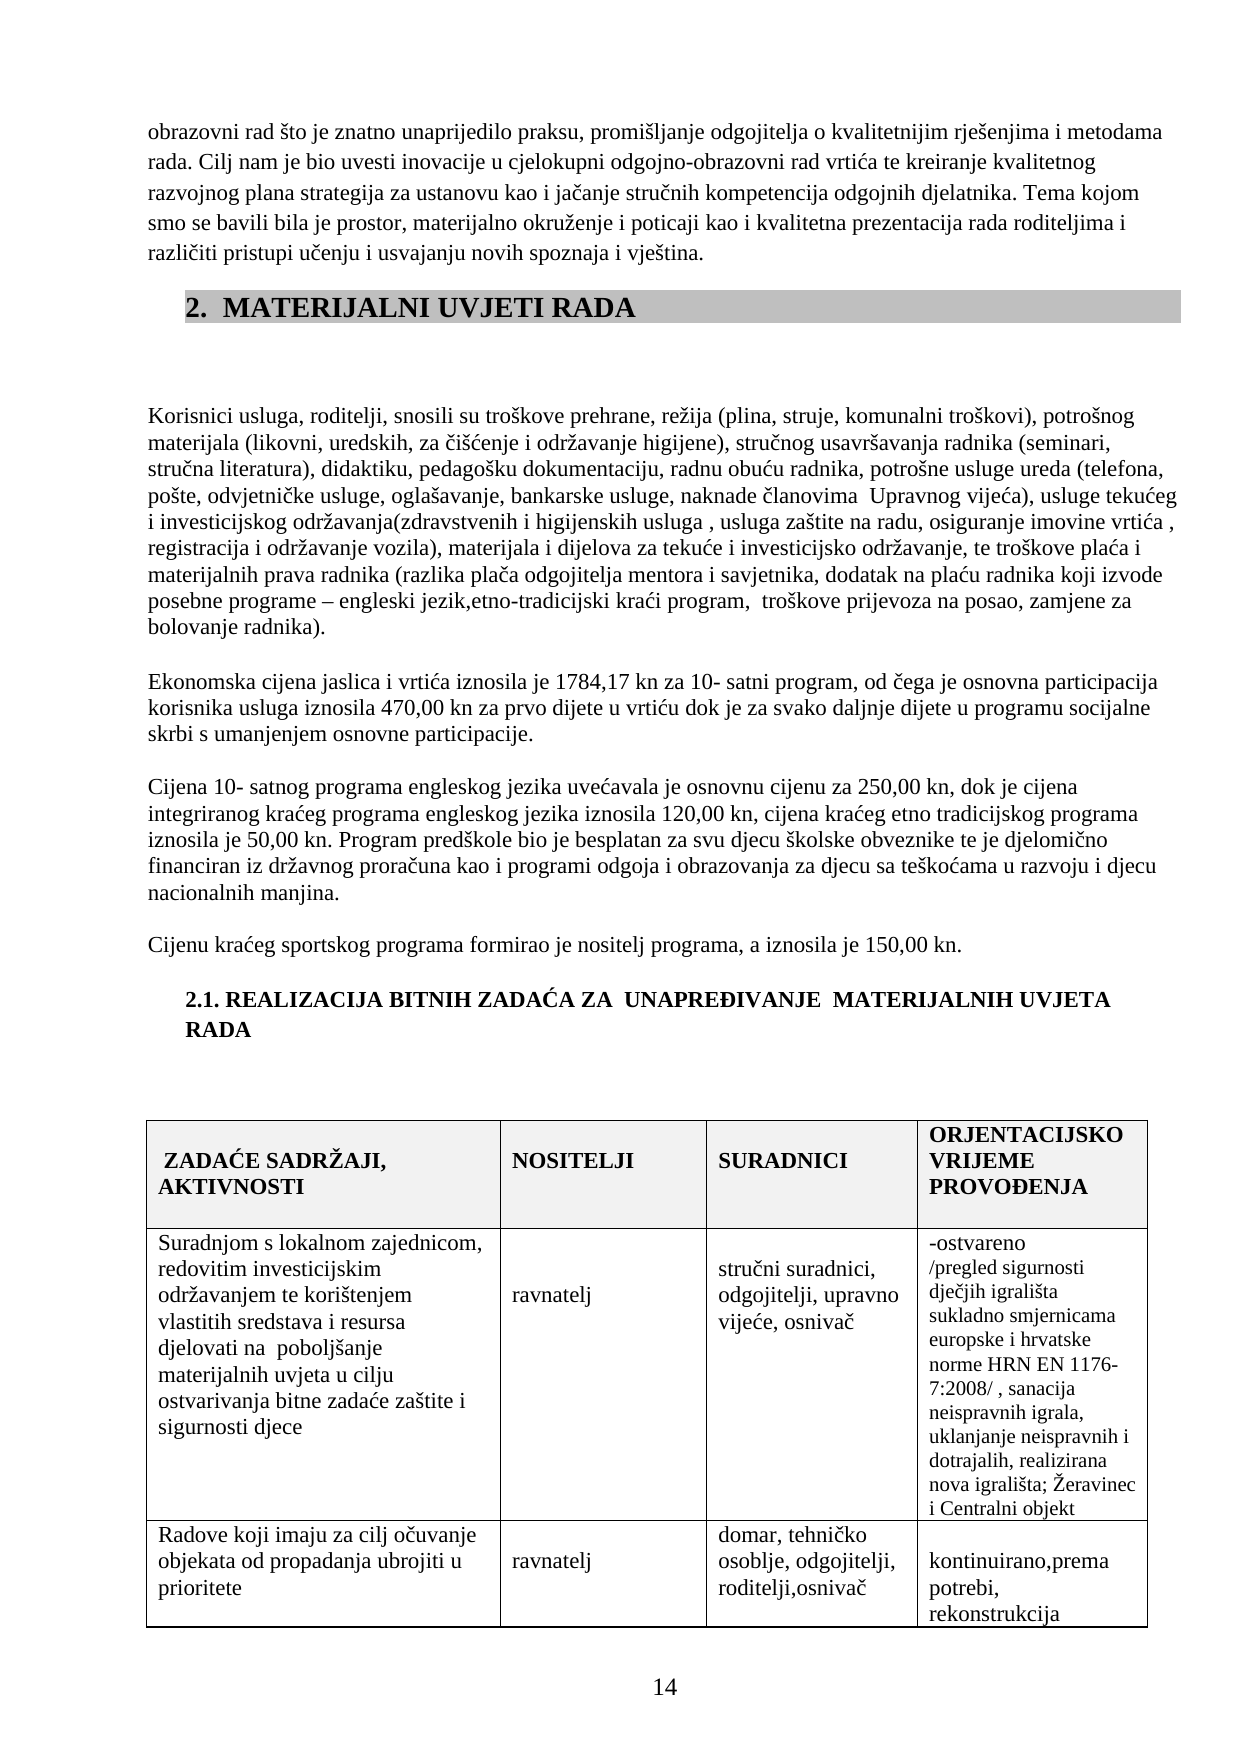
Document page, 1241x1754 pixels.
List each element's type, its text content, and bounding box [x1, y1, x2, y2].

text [148, 118, 1181, 265]
table_header ZADAĆE SADRŽAJI, AKTIVNOSTI [147, 1121, 500, 1228]
table_header SURADNICI [707, 1121, 917, 1228]
text Cijenu kraćeg sportskog programa formirao je nositelj programa, a iznosila je 150,00 kn. [148, 931, 1181, 958]
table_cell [918, 1521, 1147, 1626]
table_cell Suradnjom s lokalnom zajednicom, redovitim investicijskim održavanjem te korištenjem vlastitih sredstava i resursa djelovati na poboljšanje materijalnih uvjeta u cilju ostvarivanja bitne zadaće zaštite i sigurnosti djece [147, 1229, 500, 1520]
text Korisnici usluga, roditelji, snosili su troškove prehrane, režija (plina, struje, komunalni troškovi), potrošnog materijala (likovni, uredskih, za čišćenje i održavanje higijene), stručnog usavršavanja radnika (seminari, stručna literatura), didaktiku, pedagošku dokumentaciju, radnu obuću radnika, potrošne usluge ureda (telefona, pošte, odvjetničke usluge, oglašavanje, bankarske usluge, naknade članovima Upravnog vijeća), usluge tekućeg i investicijskog održavanja(zdravstvenih i higijenskih usluga , usluga zaštite na radu, osiguranje imovine vrtića , registracija i održavanje vozila), materijala i dijelova za tekuće i investicijsko održavanje, te troškove plaća i materijalnih prava radnika (razlika plača odgojitelja mentora i savjetnika, dodatak na plaću radnika koji izvode posebne programe – engleski jezik,etno-tradicijski kraći program, troškove prijevoza na posao, zamjene za bolovanje radnika). [148, 403, 1181, 640]
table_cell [147, 1521, 500, 1626]
text Ekonomska cijena jaslica i vrtića iznosila je 1784,17 kn za 10- satni program, od čega je osnovna participacija korisnika usluga iznosila 470,00 kn za prvo dijete u vrtiću dok je za svako daljnje dijete u programu socijalne skrbi s umanjenjem osnovne participacije. [148, 668, 1181, 747]
text Cijena 10- satnog programa engleskog jezika uvećavala je osnovnu cijenu za 250,00 kn, dok je cijena integriranog kraćeg programa engleskog jezika iznosila 120,00 kn, cijena kraćeg etno tradicijskog programa iznosila je 50,00 kn. Program predškole bio je besplatan za svu djecu školske obveznike te je djelomično financiran iz državnog proračuna kao i programi odgoja i obrazovanja za djecu sa teškoćama u razvoju i djecu nacionalnih manjina. [148, 773, 1181, 905]
list MATERIJALNI UVJETI RADA [185, 290, 1181, 323]
table_header NOSITELJI [501, 1121, 706, 1228]
table_cell -ostvareno /pregled sigurnosti dječjih igrališta sukladno smjernicama europske i hrvatske norme HRN EN 1176-7:2008/ , sanacija neispravnih igrala, uklanjanje neispravnih i dotrajalih, realizirana nova igrališta; Žeravinec i Centralni objekt [918, 1229, 1147, 1520]
table_cell ravnatelj [501, 1229, 706, 1520]
table_header ORJENTACIJSKO VRIJEME PROVOĐENJA [918, 1121, 1147, 1228]
text 2.1. REALIZACIJA BITNIH ZADAĆA ZA UNAPREĐIVANJE MATERIJALNIH UVJETA RADA [185, 986, 1181, 1042]
table_cell stručni suradnici, odgojitelji, upravno vijeće, osnivač [707, 1229, 917, 1520]
table_cell ravnatelj [501, 1521, 706, 1626]
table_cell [707, 1521, 917, 1626]
